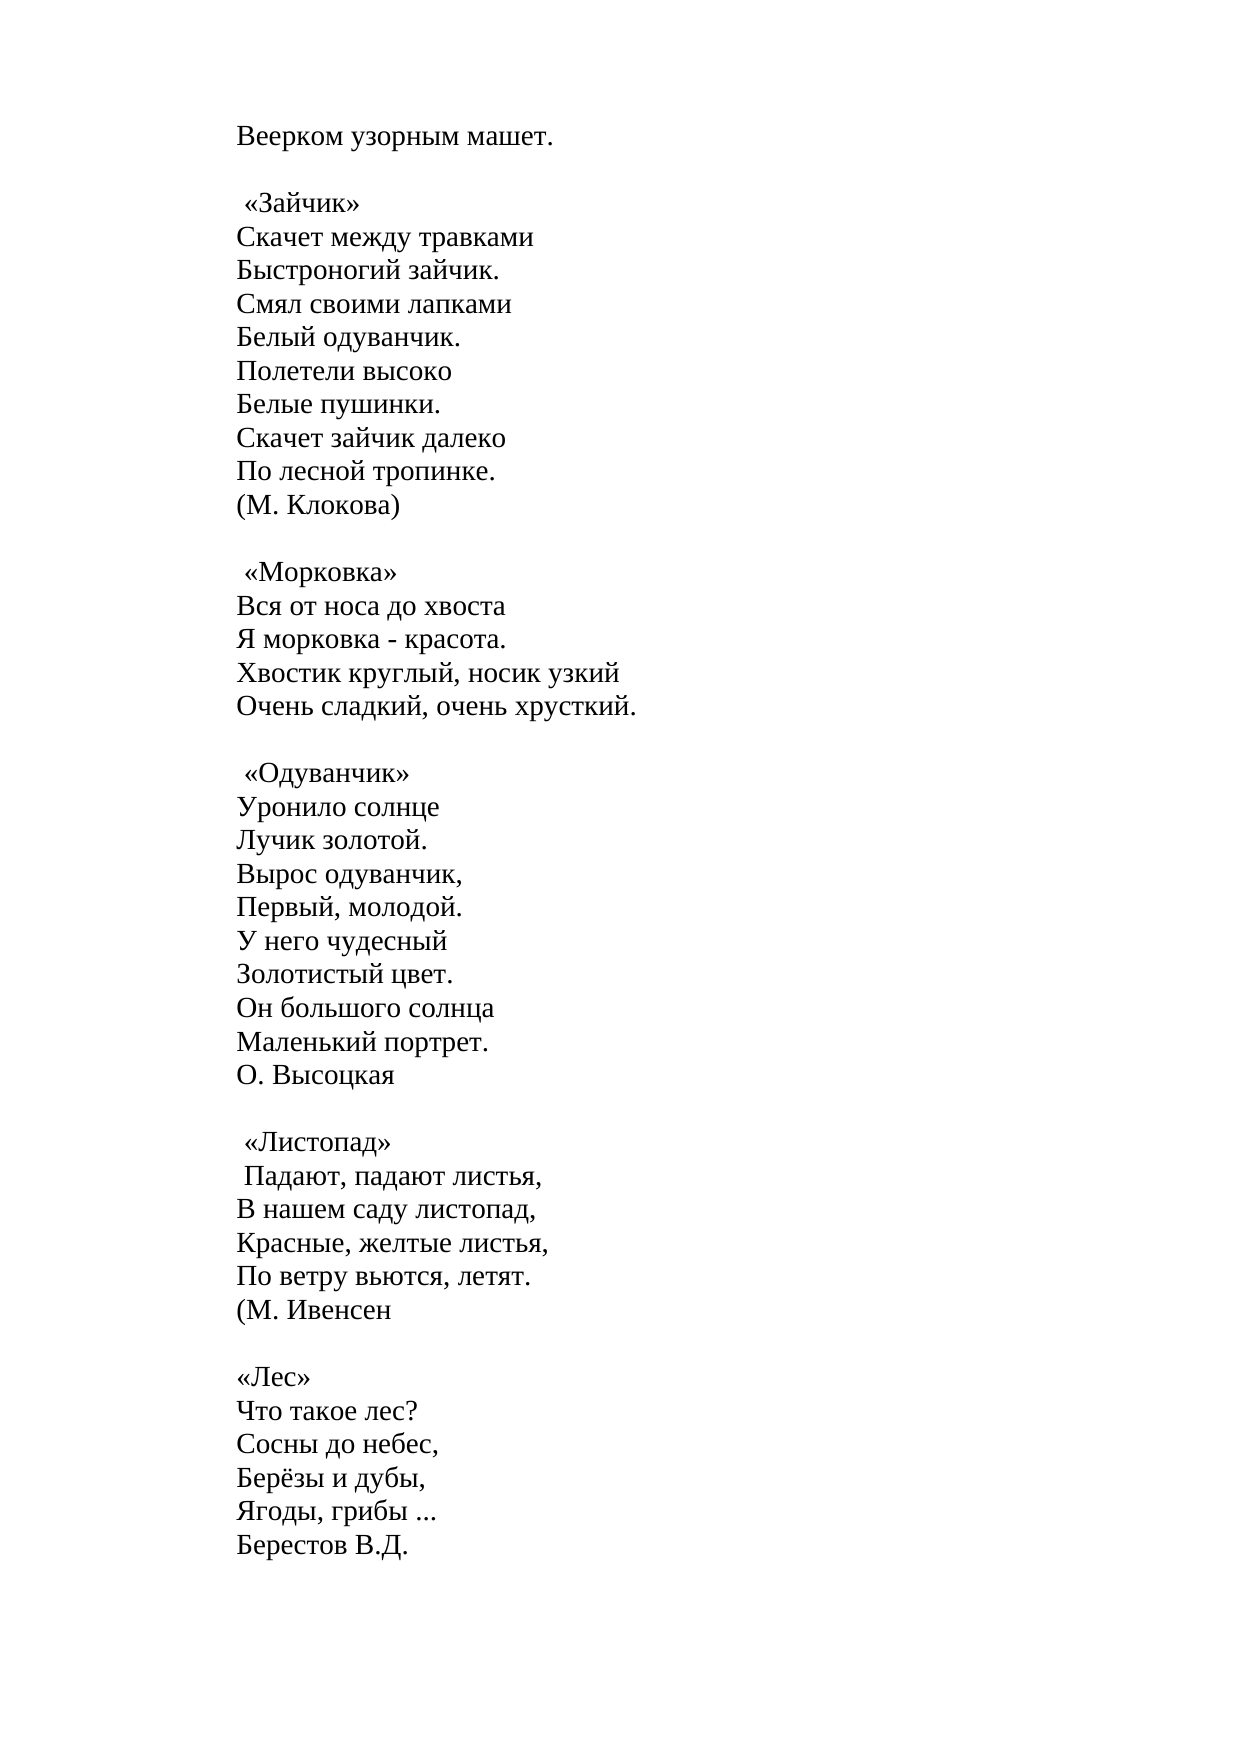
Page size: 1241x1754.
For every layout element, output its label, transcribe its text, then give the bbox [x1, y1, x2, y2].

text Белый одуванчик. [177, 319, 1152, 353]
text Белые пушинки. [177, 386, 1152, 420]
text «Морковка» [177, 554, 1152, 588]
text Лучик золотой. [177, 822, 1152, 856]
text Золотистый цвет. [177, 957, 1152, 990]
text Скачет зайчик далеко [177, 420, 1152, 453]
text «Зайчик» [177, 185, 1152, 219]
text Я морковка - красота. [177, 621, 1152, 655]
text Уронило солнце [177, 789, 1152, 822]
text Полетели высоко [177, 353, 1152, 386]
text Очень сладкий, очень хрусткий. [177, 688, 1152, 722]
text Красные, желтые листья, [177, 1225, 1152, 1258]
text Первый, молодой. [177, 889, 1152, 923]
text «Листопад» [177, 1124, 1152, 1158]
text Что такое лес? [177, 1393, 1152, 1426]
text «Лес» [177, 1359, 1152, 1393]
text Сосны до небес, [177, 1426, 1152, 1460]
text По лесной тропинке. [177, 453, 1152, 487]
text По ветру вьются, летят. [177, 1258, 1152, 1292]
text Падают, падают листья, [177, 1158, 1152, 1191]
text В нашем саду листопад, [177, 1191, 1152, 1225]
text (М. Клокова) [177, 487, 1152, 521]
text Берёзы и дубы, [177, 1460, 1152, 1493]
text Он большого солнца [177, 990, 1152, 1024]
text Хвостик круглый, носик узкий [177, 655, 1152, 688]
text Вся от носа до хвоста [177, 588, 1152, 621]
text У него чудесный [177, 923, 1152, 957]
text «Одуванчик» [177, 755, 1152, 789]
text Маленький портрет. [177, 1024, 1152, 1057]
text Берестов В.Д. [177, 1527, 1152, 1560]
text Ягоды, грибы ... [177, 1493, 1152, 1527]
text О. Высоцкая [177, 1057, 1152, 1091]
text Скачет между травками [177, 219, 1152, 252]
text Веерком узорным машет. [177, 118, 1152, 152]
text Быстроногий зайчик. [177, 252, 1152, 286]
text (М. Ивенсен [177, 1292, 1152, 1326]
text Смял своими лапками [177, 286, 1152, 319]
text Вырос одуванчик, [177, 856, 1152, 889]
